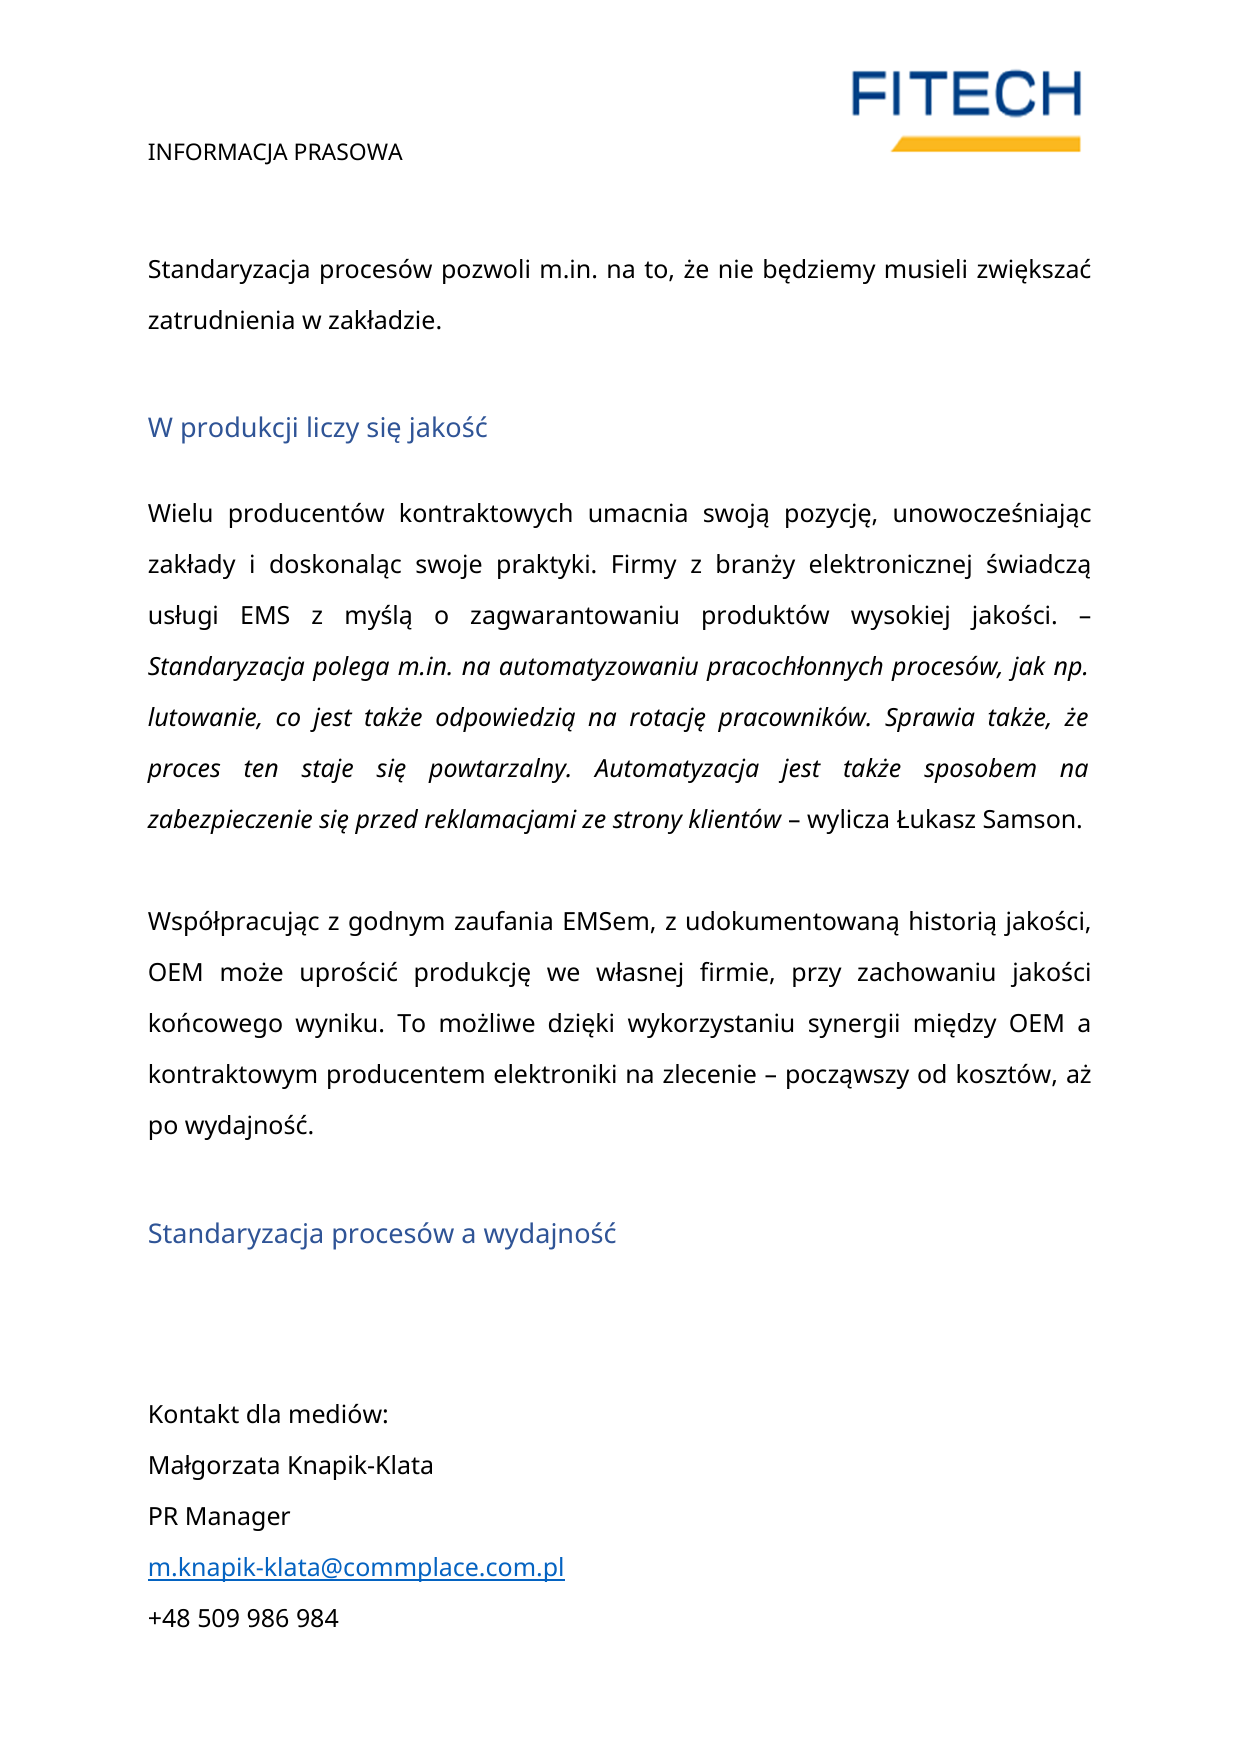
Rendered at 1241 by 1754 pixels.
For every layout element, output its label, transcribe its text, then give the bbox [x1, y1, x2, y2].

subtitle W produkcji liczy się jakość [148, 409, 1093, 446]
subtitle Standaryzacja procesów a wydajność [148, 1214, 1093, 1251]
text Współpracując z godnym zaufania EMSem, z udokumentowaną historią jakości, OEM może uprościć produkcję we własnej firmie, przy zachowaniu jakości końcowego wyniku. To możliwe dzięki wykorzystaniu synergii między OEM a kontraktowym producentem elektroniki na zlecenie – począwszy od kosztów, aż po wydajność. [148, 904, 1093, 1142]
text Wielu producentów kontraktowych umacnia swoją pozycję, unowocześniając zakłady i doskonaląc swoje praktyki. Firmy z branży elektronicznej świadczą usługi EMS z myślą o zagwarantowaniu produktów wysokiej jakości. – Standaryzacja polega m.in. na automatyzowaniu pracochłonnych procesów, jak np. lutowanie, co jest także odpowiedzią na rotację pracowników. Sprawia także, że proces ten staje się powtarzalny. Automatyzacja jest także sposobem na zabezpieczenie się przed reklamacjami ze strony klientów – wylicza Łukasz Samson. [148, 496, 1093, 836]
picture [830, 32, 1109, 189]
